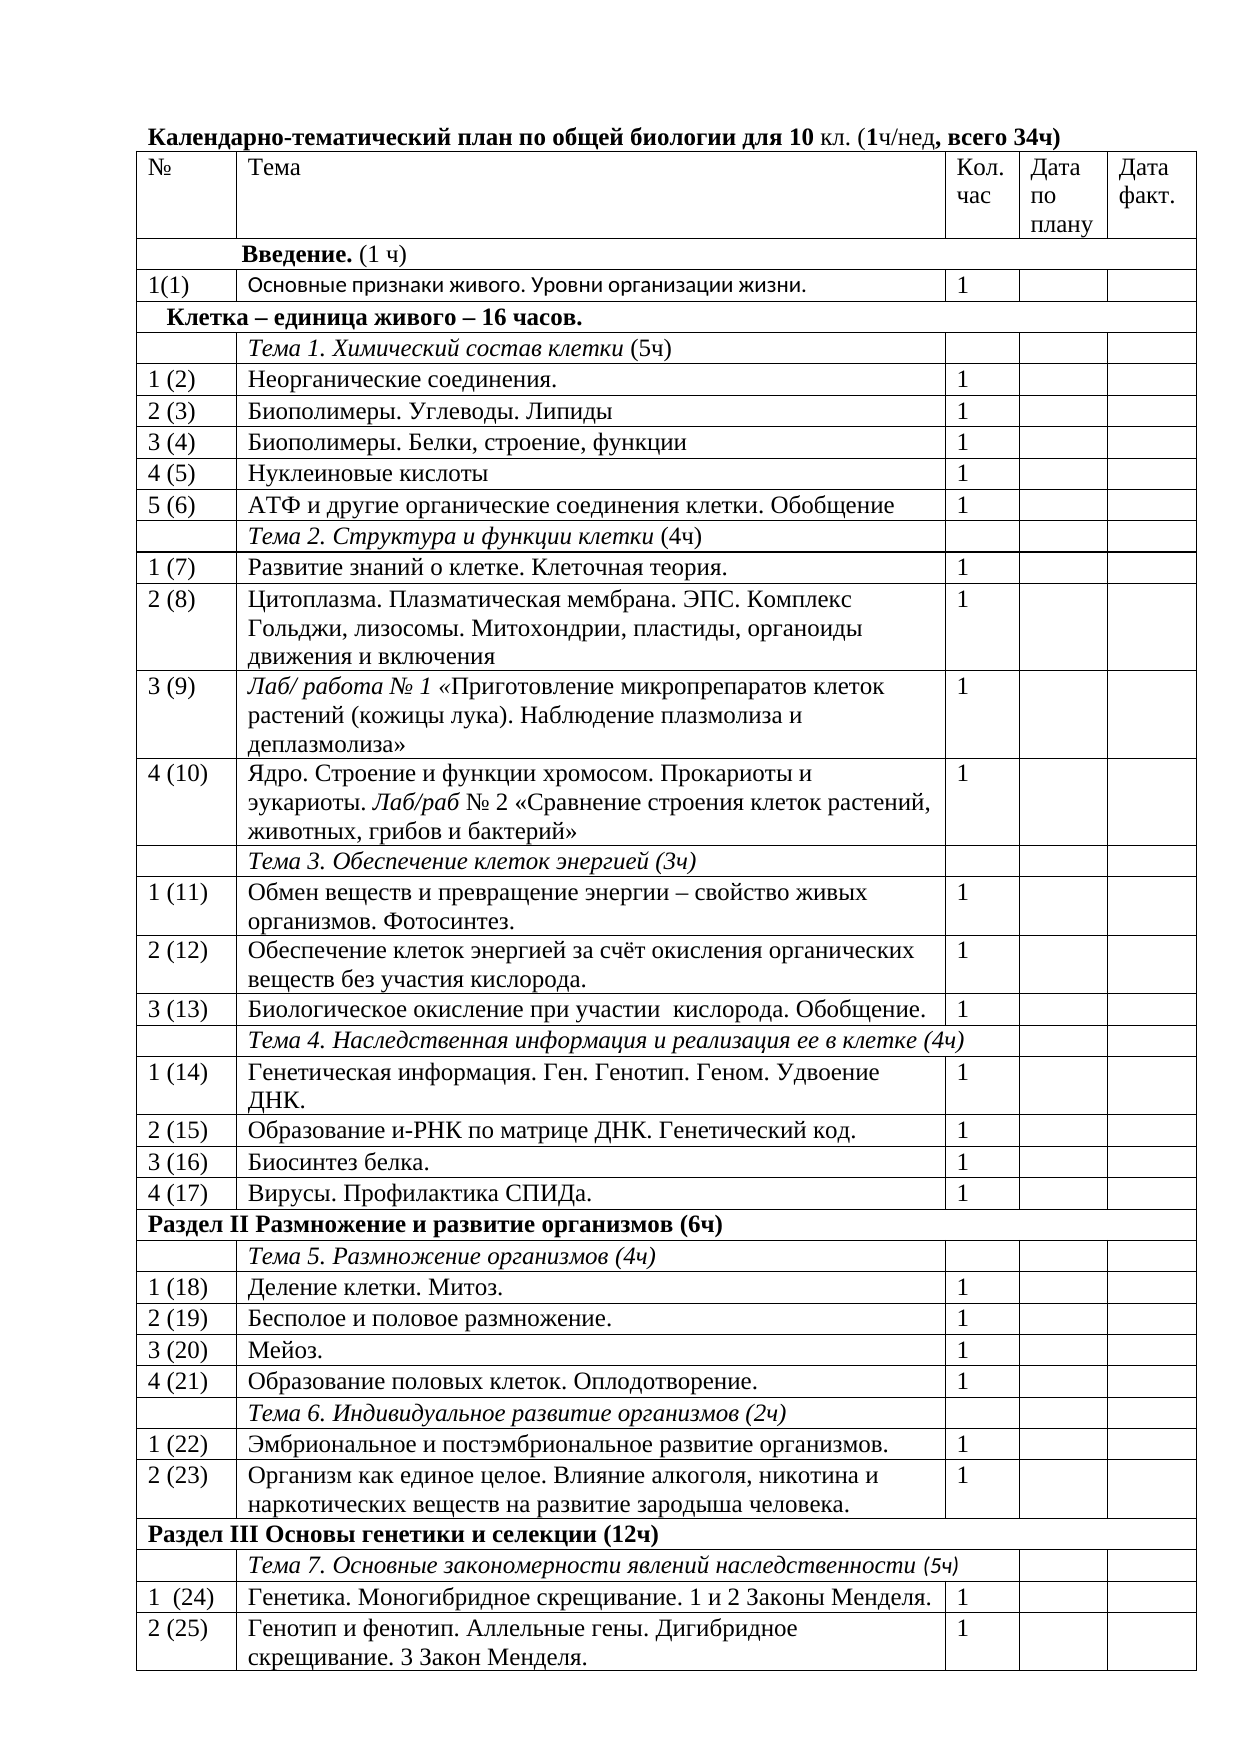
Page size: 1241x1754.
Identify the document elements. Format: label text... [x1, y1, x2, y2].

table_cell [1020, 270, 1107, 301]
table_cell Тема 1. Химический состав клетки (5ч) [237, 333, 945, 363]
table_cell 1 [946, 1057, 1019, 1114]
table_cell [1108, 1550, 1196, 1581]
table_cell 3 (13) [137, 994, 236, 1024]
table_cell Тема 4. Наследственная информация и реализация ее в клетке (4ч) [237, 1026, 1019, 1056]
table_cell Основные признаки живого. Уровни организации жизни. [237, 270, 945, 301]
table_cell 1 [946, 759, 1019, 845]
table_cell 1 [946, 1178, 1019, 1208]
table_cell 1 [946, 877, 1019, 934]
table_cell [1020, 671, 1107, 757]
table_cell Тема 7. Основные закономерности явлений наследственности (5ч) [237, 1550, 1019, 1581]
table_cell [1020, 1147, 1107, 1177]
table_cell 3 (16) [137, 1147, 236, 1177]
table_cell [137, 1026, 236, 1056]
table_cell 2 (12) [137, 936, 236, 993]
table_cell [1108, 1335, 1196, 1365]
table_cell [1020, 584, 1107, 670]
table_cell 4 (10) [137, 759, 236, 845]
table_cell 4 (5) [137, 459, 236, 489]
table_cell Тема 3. Обеспечение клеток энергией (3ч) [237, 846, 945, 876]
table_cell АТФ и другие органические соединения клетки. Обобщение [237, 490, 945, 520]
table_cell [1020, 846, 1107, 876]
table_cell Неорганические соединения. [237, 364, 945, 395]
table_cell [1108, 1460, 1196, 1518]
table_cell Генетическая информация. Ген. Генотип. Геном. Удвоение ДНК. [237, 1057, 945, 1114]
table_cell [1020, 1582, 1107, 1612]
table_cell [946, 1398, 1019, 1428]
table_cell Вирусы. Профилактика СПИДа. [237, 1178, 945, 1208]
table_cell 1 (14) [137, 1057, 236, 1114]
table_cell [1108, 1429, 1196, 1459]
table_cell Генетика. Моногибридное скрещивание. 1 и 2 Законы Менделя. [237, 1582, 945, 1612]
table_cell [946, 333, 1019, 363]
table_cell Тема 2. Структура и функции клетки (4ч) [237, 521, 945, 551]
table_cell Обмен веществ и превращение энергии – свойство живых организмов. Фотосинтез. [237, 877, 945, 934]
table_cell Деление клетки. Митоз. [237, 1272, 945, 1302]
table_cell 2 (25) [137, 1613, 236, 1670]
table_cell [1020, 1241, 1107, 1271]
table_cell [137, 333, 236, 363]
table_cell 1 [946, 994, 1019, 1024]
table_cell [946, 846, 1019, 876]
table_cell 4 (17) [137, 1178, 236, 1208]
table_cell [1020, 427, 1107, 457]
table_cell 1 [946, 364, 1019, 395]
table_cell [1020, 1272, 1107, 1302]
table_cell [1108, 994, 1196, 1024]
table_cell 1 (11) [137, 877, 236, 934]
table_cell [1108, 459, 1196, 489]
table_cell Биологическое окисление при участии кислорода. Обобщение. [237, 994, 945, 1024]
table_cell [1020, 1398, 1107, 1428]
table_cell [1020, 1026, 1107, 1056]
table_cell [1020, 333, 1107, 363]
table_cell [1108, 759, 1196, 845]
table_cell [1108, 1304, 1196, 1334]
table_cell [1108, 1582, 1196, 1612]
table_header № [137, 152, 236, 238]
table_cell Бесполое и половое размножение. [237, 1304, 945, 1334]
table_cell 3 (20) [137, 1335, 236, 1365]
table_cell Образование и-РНК по матрице ДНК. Генетический код. [237, 1115, 945, 1146]
table_cell 2 (15) [137, 1115, 236, 1146]
table_cell [137, 846, 236, 876]
table_cell [1108, 490, 1196, 520]
table_cell Ядро. Строение и функции хромосом. Прокариоты и эукариоты. Лаб/раб № 2 «Сравнение строения клеток растений, животных, грибов и бактерий» [237, 759, 945, 845]
table_cell 1 (18) [137, 1272, 236, 1302]
table_cell 1 [946, 490, 1019, 520]
table_cell [137, 1241, 236, 1271]
table_cell [1108, 936, 1196, 993]
table_cell [1020, 759, 1107, 845]
table_cell 1 [946, 1147, 1019, 1177]
table_cell Эмбриональное и постэмбриональное развитие организмов. [237, 1429, 945, 1459]
table_cell 1 [946, 427, 1019, 457]
table_cell 1 [946, 1304, 1019, 1334]
table_cell [1108, 333, 1196, 363]
table_cell [1108, 1241, 1196, 1271]
table_cell [1108, 396, 1196, 426]
table_cell [1020, 364, 1107, 395]
table_cell Мейоз. [237, 1335, 945, 1365]
table_cell 1 [946, 396, 1019, 426]
table_cell 1 [946, 270, 1019, 301]
table_cell Клетка – единица живого – 16 часов. [137, 302, 1196, 332]
table_cell [1020, 521, 1107, 551]
table_cell 1 [946, 1366, 1019, 1397]
table_cell Раздел III Основы генетики и селекции (12ч) [137, 1519, 1196, 1549]
table_cell Развитие знаний о клетке. Клеточная теория. [237, 553, 945, 583]
table_cell 1 [946, 1582, 1019, 1612]
table_cell 1 [946, 1272, 1019, 1302]
table_cell Лаб/ работа № 1 «Приготовление микропрепаратов клеток растений (кожицы лука). Наблюдение плазмолиза и деплазмолиза» [237, 671, 945, 757]
table_cell 1 [946, 671, 1019, 757]
table_cell [1020, 459, 1107, 489]
table_cell 3 (4) [137, 427, 236, 457]
table_cell [1108, 846, 1196, 876]
table_cell [1020, 994, 1107, 1024]
table_cell [946, 521, 1019, 551]
table_cell [1020, 1304, 1107, 1334]
table_cell Организм как единое целое. Влияние алкоголя, никотина и наркотических веществ на развитие зародыша человека. [237, 1460, 945, 1518]
table_cell [1108, 1398, 1196, 1428]
table_cell Биополимеры. Углеводы. Липиды [237, 396, 945, 426]
table_cell [946, 1241, 1019, 1271]
table_cell [1020, 1613, 1107, 1670]
table_cell [137, 1398, 236, 1428]
table_cell [1020, 1429, 1107, 1459]
table_cell 4 (21) [137, 1366, 236, 1397]
table_cell [1108, 521, 1196, 551]
table_cell [1108, 1366, 1196, 1397]
table_cell [1020, 1550, 1107, 1581]
table_cell Биосинтез белка. [237, 1147, 945, 1177]
table_cell Раздел II Размножение и развитие организмов (6ч) [137, 1210, 1196, 1240]
table_cell [1108, 427, 1196, 457]
table_cell [1020, 1460, 1107, 1518]
table_cell [1020, 1366, 1107, 1397]
table_cell [1020, 1178, 1107, 1208]
table_cell 1 (22) [137, 1429, 236, 1459]
table_cell 1 [946, 1613, 1019, 1670]
table_cell [137, 1550, 236, 1581]
table_cell [1108, 270, 1196, 301]
table_cell [1020, 396, 1107, 426]
table_cell Нуклеиновые кислоты [237, 459, 945, 489]
table_cell [1020, 877, 1107, 934]
table_cell [1108, 1057, 1196, 1114]
table_cell 2 (3) [137, 396, 236, 426]
table_cell [137, 521, 236, 551]
table_cell Биополимеры. Белки, строение, функции [237, 427, 945, 457]
table_header Дата факт. [1108, 152, 1196, 238]
table_cell 1 [946, 459, 1019, 489]
table_cell [1108, 1115, 1196, 1146]
table_cell [1020, 936, 1107, 993]
table_cell Генотип и фенотип. Аллельные гены. Дигибридное скрещивание. 3 Закон Менделя. [237, 1613, 945, 1670]
table_cell [1108, 1272, 1196, 1302]
table_cell [1108, 1147, 1196, 1177]
table_cell Образование половых клеток. Оплодотворение. [237, 1366, 945, 1397]
table_cell [1108, 553, 1196, 583]
table_cell 1 [946, 1460, 1019, 1518]
table_cell Цитоплазма. Плазматическая мембрана. ЭПС. Комплекс Гольджи, лизосомы. Митохондрии, пластиды, органоиды движения и включения [237, 584, 945, 670]
table_cell [1108, 364, 1196, 395]
table_header Дата по плану [1020, 152, 1107, 238]
table_cell 1 (24) [137, 1582, 236, 1612]
table_cell 3 (9) [137, 671, 236, 757]
table_cell [1020, 553, 1107, 583]
table_cell 1 (7) [137, 553, 236, 583]
table_cell [1020, 1115, 1107, 1146]
table_cell 1 [946, 1429, 1019, 1459]
table_cell [1108, 877, 1196, 934]
table_cell 2 (23) [137, 1460, 236, 1518]
table_cell [1108, 1178, 1196, 1208]
table_cell [1108, 1026, 1196, 1056]
table_cell [1020, 1057, 1107, 1114]
table_cell [1108, 584, 1196, 670]
table_cell 1 [946, 1335, 1019, 1365]
table_cell 1(1) [137, 270, 236, 301]
table_header Тема [237, 152, 945, 238]
table_cell 1 [946, 1115, 1019, 1146]
table_cell 5 (6) [137, 490, 236, 520]
table_cell Введение. (1 ч) [137, 239, 1196, 269]
table_cell [1108, 671, 1196, 757]
table_cell 1 (2) [137, 364, 236, 395]
table_header Кол. час [946, 152, 1019, 238]
table_cell Тема 6. Индивидуальное развитие организмов (2ч) [237, 1398, 945, 1428]
table_cell [1108, 1613, 1196, 1670]
table_cell [1020, 490, 1107, 520]
table_cell 2 (8) [137, 584, 236, 670]
table_cell 1 [946, 553, 1019, 583]
table_cell 1 [946, 584, 1019, 670]
table_cell 2 (19) [137, 1304, 236, 1334]
table_cell Тема 5. Размножение организмов (4ч) [237, 1241, 945, 1271]
table_cell [1020, 1335, 1107, 1365]
text Календарно-тематический план по общей биологии для 10 кл. (1ч/нед, всего 34ч) [148, 122, 1181, 151]
table_cell 1 [946, 936, 1019, 993]
table_cell Обеспечение клеток энергией за счёт окисления органических веществ без участия кислорода. [237, 936, 945, 993]
